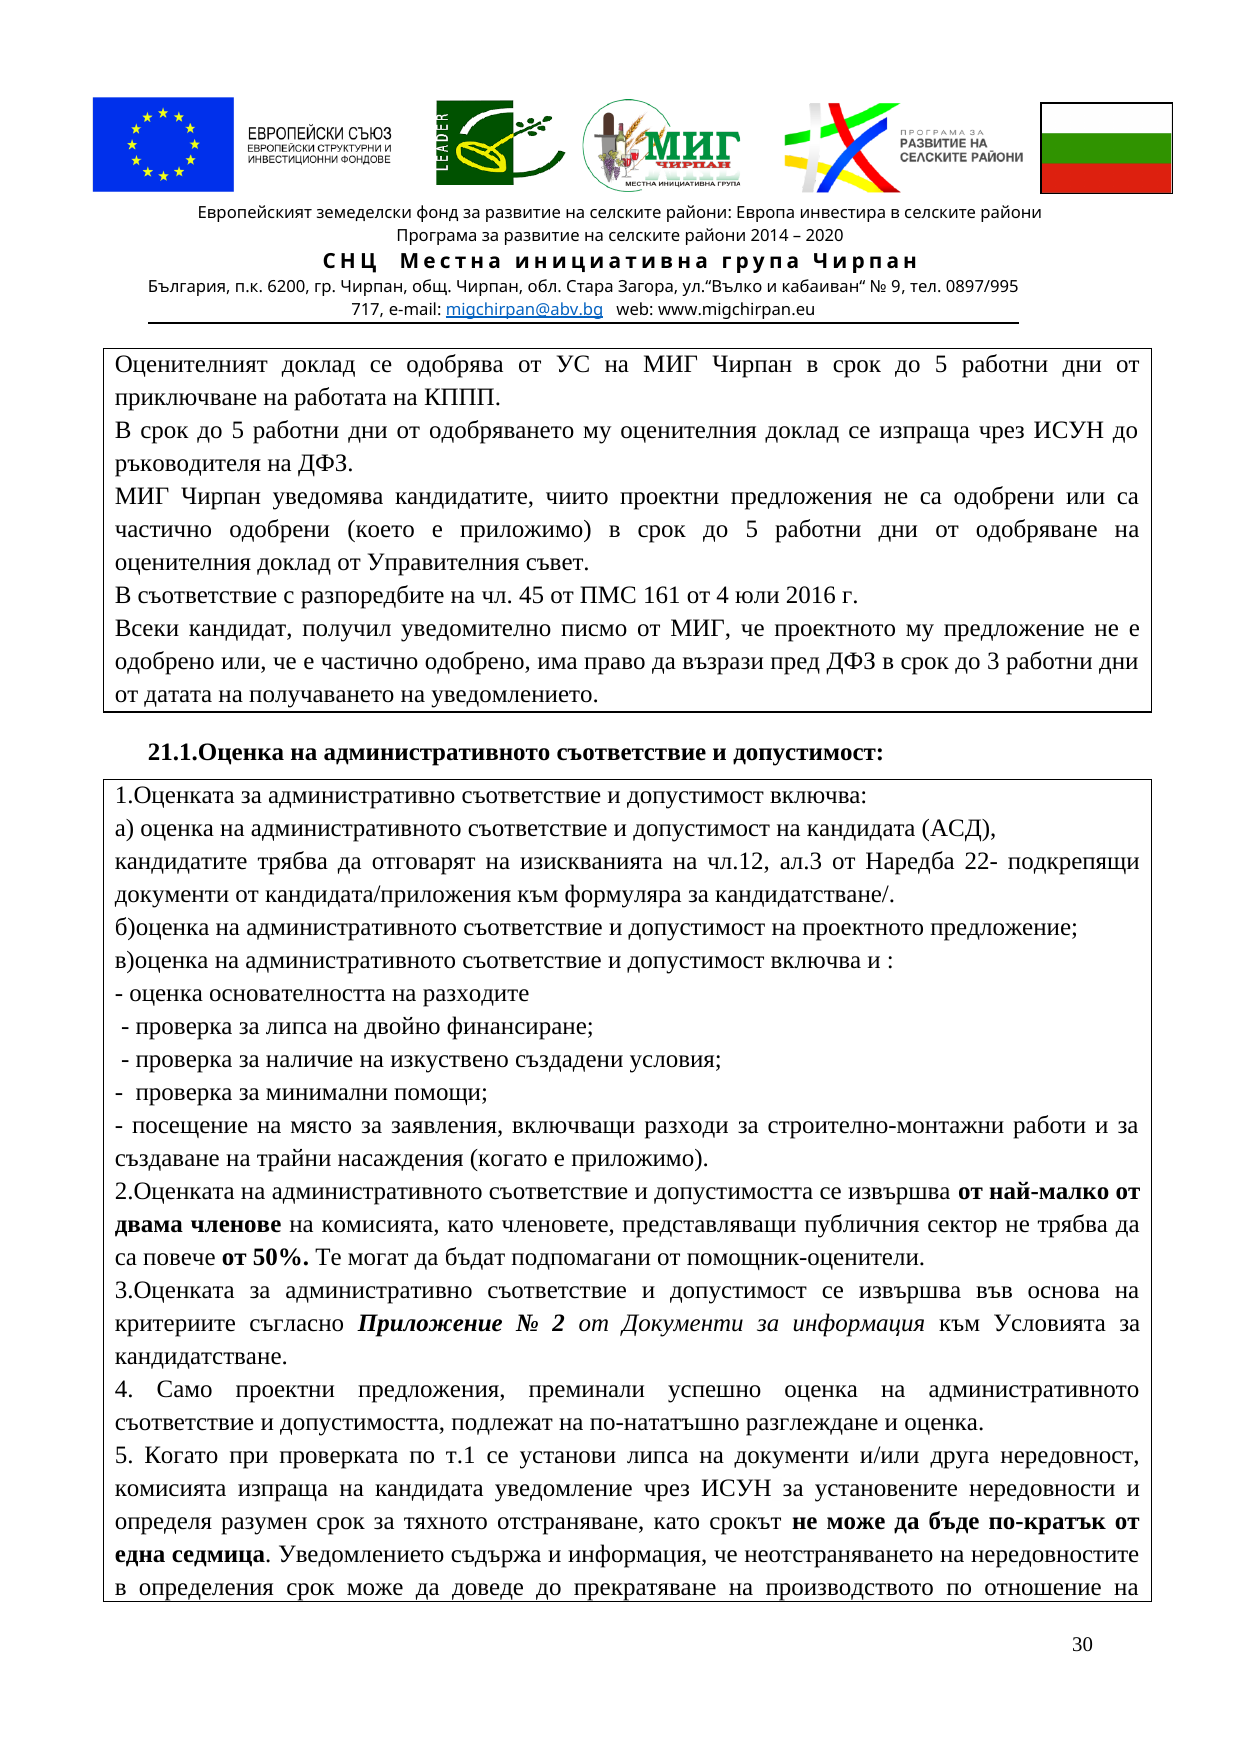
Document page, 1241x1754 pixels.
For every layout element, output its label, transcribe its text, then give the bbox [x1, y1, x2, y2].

subtitle 21.1.Оценка на административното съответствие и допустимост: [148, 737, 1093, 766]
picture [79, 82, 425, 202]
picture [582, 99, 741, 192]
picture [770, 95, 1033, 199]
picture [436, 100, 569, 185]
